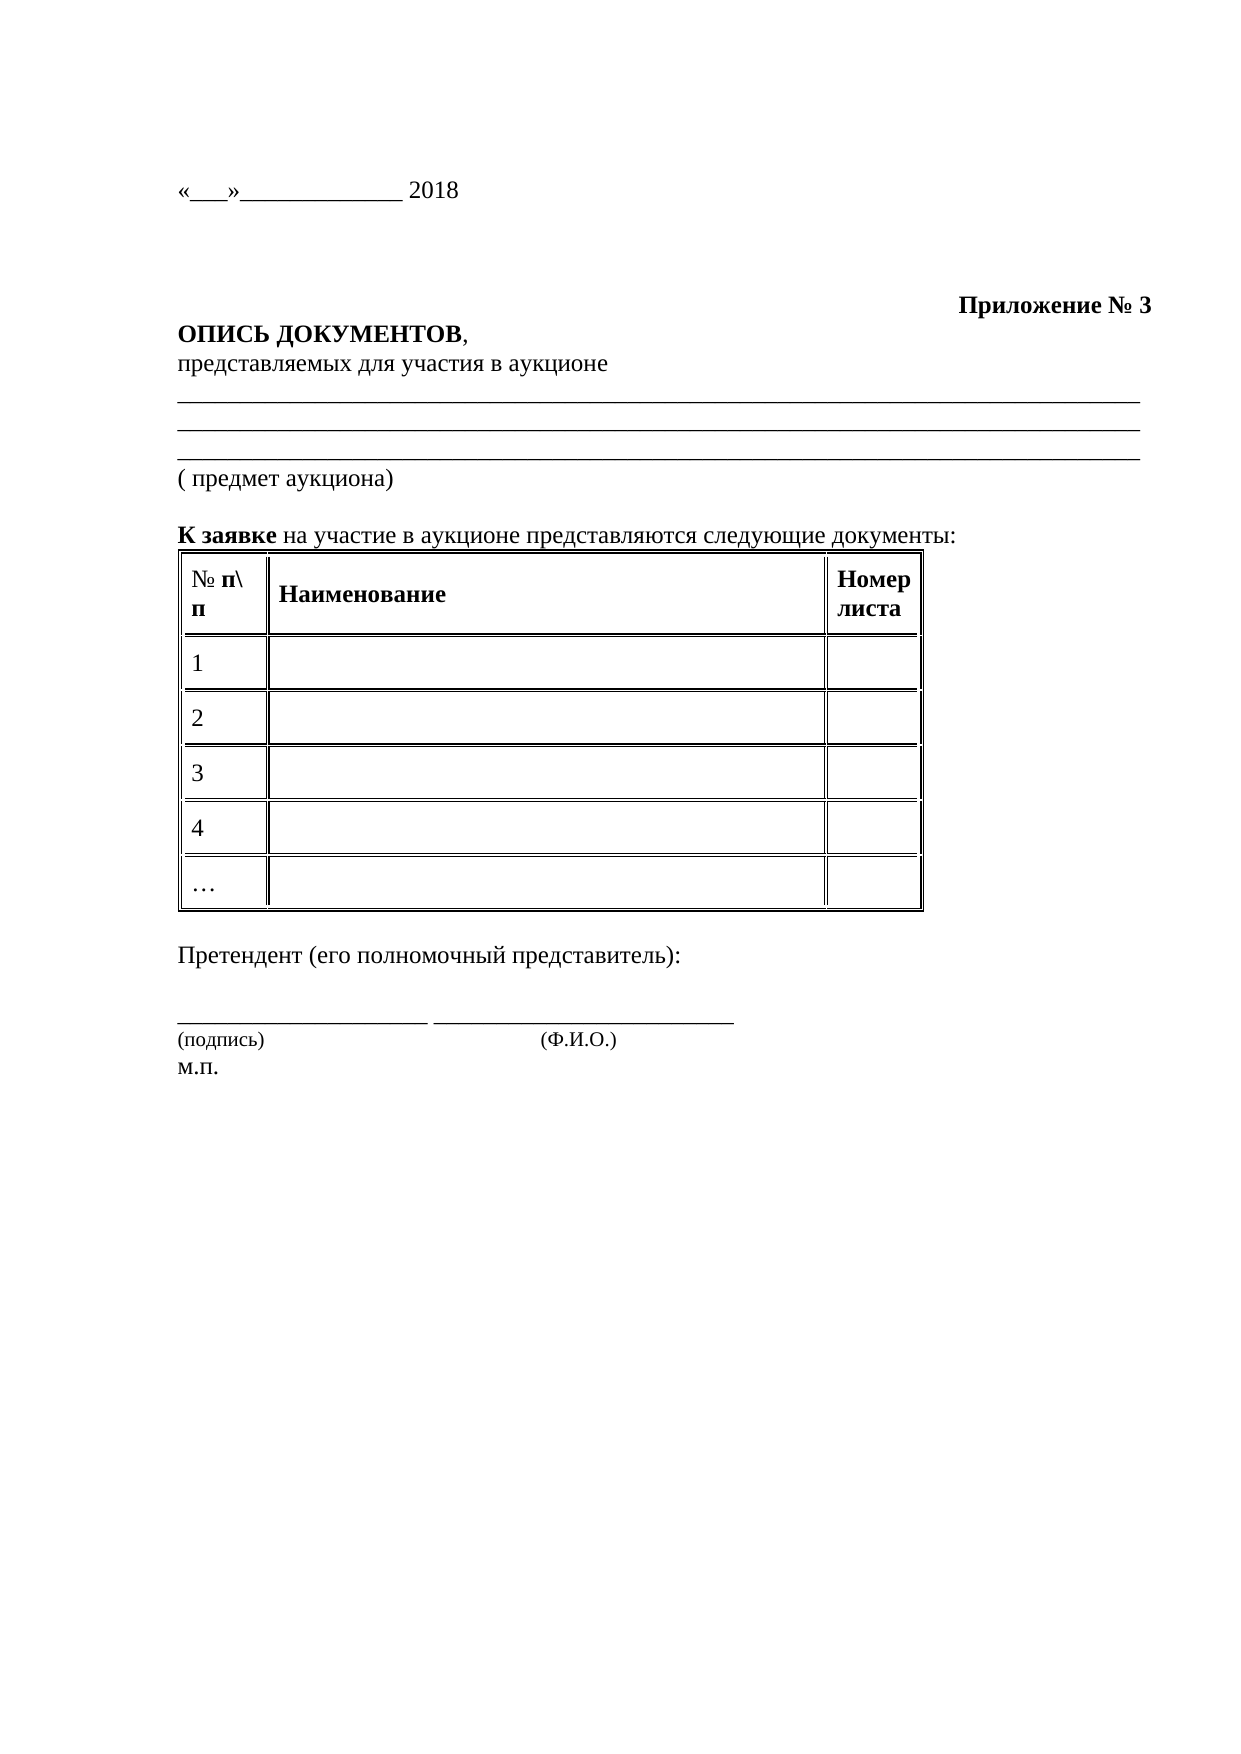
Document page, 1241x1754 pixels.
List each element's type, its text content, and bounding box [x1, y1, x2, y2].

text ОПИСЬ ДОКУМЕНТОВ, [177, 319, 1152, 348]
table_cell [826, 853, 922, 907]
table_cell 4 [180, 798, 268, 853]
table_cell [826, 798, 922, 853]
table_cell [828, 688, 922, 743]
text ( предмет аукциона) [177, 463, 1152, 492]
table_cell [270, 747, 824, 798]
text К заявке на участие в аукционе представляются следующие документы: [177, 521, 1152, 549]
table_cell 1 [180, 633, 268, 688]
text _______________________________________________________________________________________________________________________________________________________________________________________________________________________________________ [177, 377, 1152, 463]
table_cell [270, 692, 824, 743]
text Претендент (его полномочный представитель): [177, 941, 1152, 969]
text (подпись) (Ф.И.О.) [177, 1027, 1152, 1051]
table_cell [270, 637, 824, 688]
table_cell 3 [180, 743, 266, 798]
text ____________________ ________________________ [177, 998, 1152, 1027]
table_cell [270, 802, 824, 853]
table_cell [268, 857, 826, 907]
text Приложение № 3 [177, 291, 1152, 319]
text «___»_____________ 2018 [177, 176, 1152, 204]
table_header Наименование [268, 554, 826, 633]
text м.п. [177, 1051, 1152, 1079]
text представляемых для участия в аукционе [177, 348, 1152, 377]
table_header Номер листа [826, 553, 920, 633]
table_cell … [180, 853, 268, 907]
table_header № п\п [180, 551, 268, 633]
table_cell [826, 633, 922, 688]
table_cell 2 [180, 688, 266, 743]
table_cell [828, 743, 922, 798]
